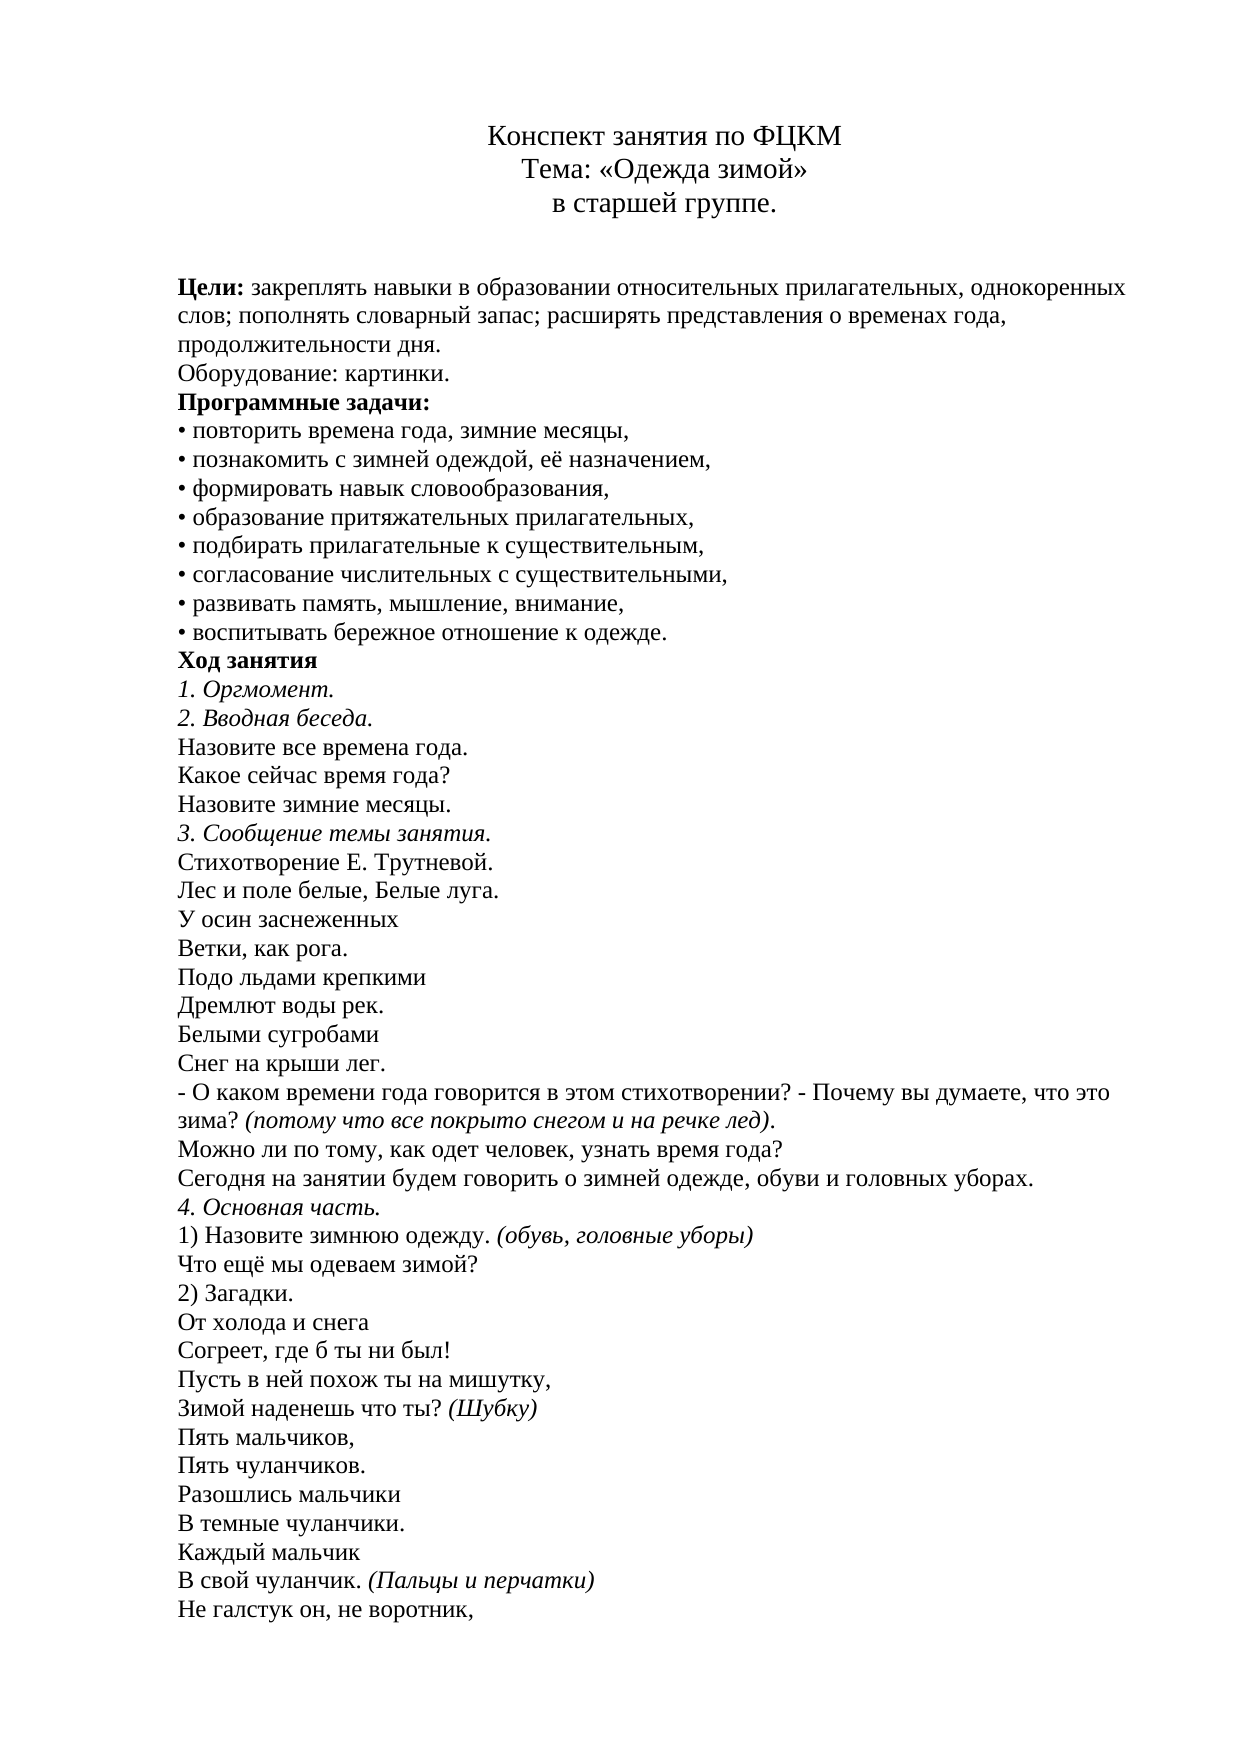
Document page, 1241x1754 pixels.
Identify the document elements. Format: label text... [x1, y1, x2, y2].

text В свой чуланчик. (Пальцы и перчатки) [177, 1566, 1152, 1594]
text В темные чуланчики. [177, 1508, 1152, 1537]
text 2) Загадки. [177, 1278, 1152, 1307]
text Программные задачи: [177, 387, 1152, 416]
text Не галстук он, не воротник, [177, 1594, 1152, 1623]
text Зимой наденешь что ты? (Шубку) [177, 1393, 1152, 1422]
text 1. Оргмомент. [177, 674, 1152, 703]
text Разошлись мальчики [177, 1479, 1152, 1508]
text Тема: «Одежда зимой» [177, 152, 1152, 185]
text • согласование числительных с существительными, [177, 559, 1152, 588]
text Оборудование: картинки. [177, 358, 1152, 387]
text Ветки, как рога. [177, 933, 1152, 962]
text У осин заснеженных [177, 904, 1152, 933]
text Можно ли по тому, как одет человек, узнать время года? [177, 1134, 1152, 1163]
text • подбирать прилагательные к существительным, [177, 531, 1152, 559]
text Белыми сугробами [177, 1019, 1152, 1048]
text Конспект занятия по ФЦКМ [177, 118, 1152, 152]
text 4. Основная часть. [177, 1192, 1152, 1221]
text 2. Вводная беседа. [177, 703, 1152, 732]
text • воспитывать бережное отношение к одежде. [177, 617, 1152, 646]
text Пять мальчиков, [177, 1422, 1152, 1451]
text Что ещё мы одеваем зимой? [177, 1249, 1152, 1278]
text - О каком времени года говорится в этом стихотворении? - Почему вы думаете, что это зима? (потому что все покрыто снегом и на речке лед). [177, 1077, 1152, 1134]
text Лес и поле белые, Белые луга. [177, 876, 1152, 904]
text Каждый мальчик [177, 1537, 1152, 1566]
text Сегодня на занятии будем говорить о зимней одежде, обуви и головных уборах. [177, 1163, 1152, 1192]
text Согреет, где б ты ни был! [177, 1336, 1152, 1364]
text 1) Назовите зимнюю одежду. (обувь, головные уборы) [177, 1221, 1152, 1249]
text Какое сейчас время года? [177, 761, 1152, 789]
text Снег на крыши лег. [177, 1048, 1152, 1077]
text • образование притяжательных прилагательных, [177, 502, 1152, 531]
text • повторить времена года, зимние месяцы, [177, 416, 1152, 444]
text в старшей группе. [177, 185, 1152, 219]
text Пусть в ней похож ты на мишутку, [177, 1364, 1152, 1393]
text Цели: закреплять навыки в образовании относительных прилагательных, однокоренных слов; пополнять словарный запас; расширять представления о временах года, продолжительности дня. [177, 272, 1152, 358]
text Дремлют воды рек. [177, 991, 1152, 1019]
text От холода и снега [177, 1307, 1152, 1336]
text Стихотворение Е. Трутневой. [177, 847, 1152, 876]
text • познакомить с зимней одеждой, её назначением, [177, 444, 1152, 473]
text Пять чуланчиков. [177, 1451, 1152, 1479]
text • развивать память, мышление, внимание, [177, 588, 1152, 617]
text Назовите все времена года. [177, 732, 1152, 761]
text 3. Сообщение темы занятия. [177, 818, 1152, 847]
text Назовите зимние месяцы. [177, 789, 1152, 818]
text Ход занятия [177, 646, 1152, 674]
text Подо льдами крепкими [177, 962, 1152, 991]
text • формировать навык словообразования, [177, 473, 1152, 502]
